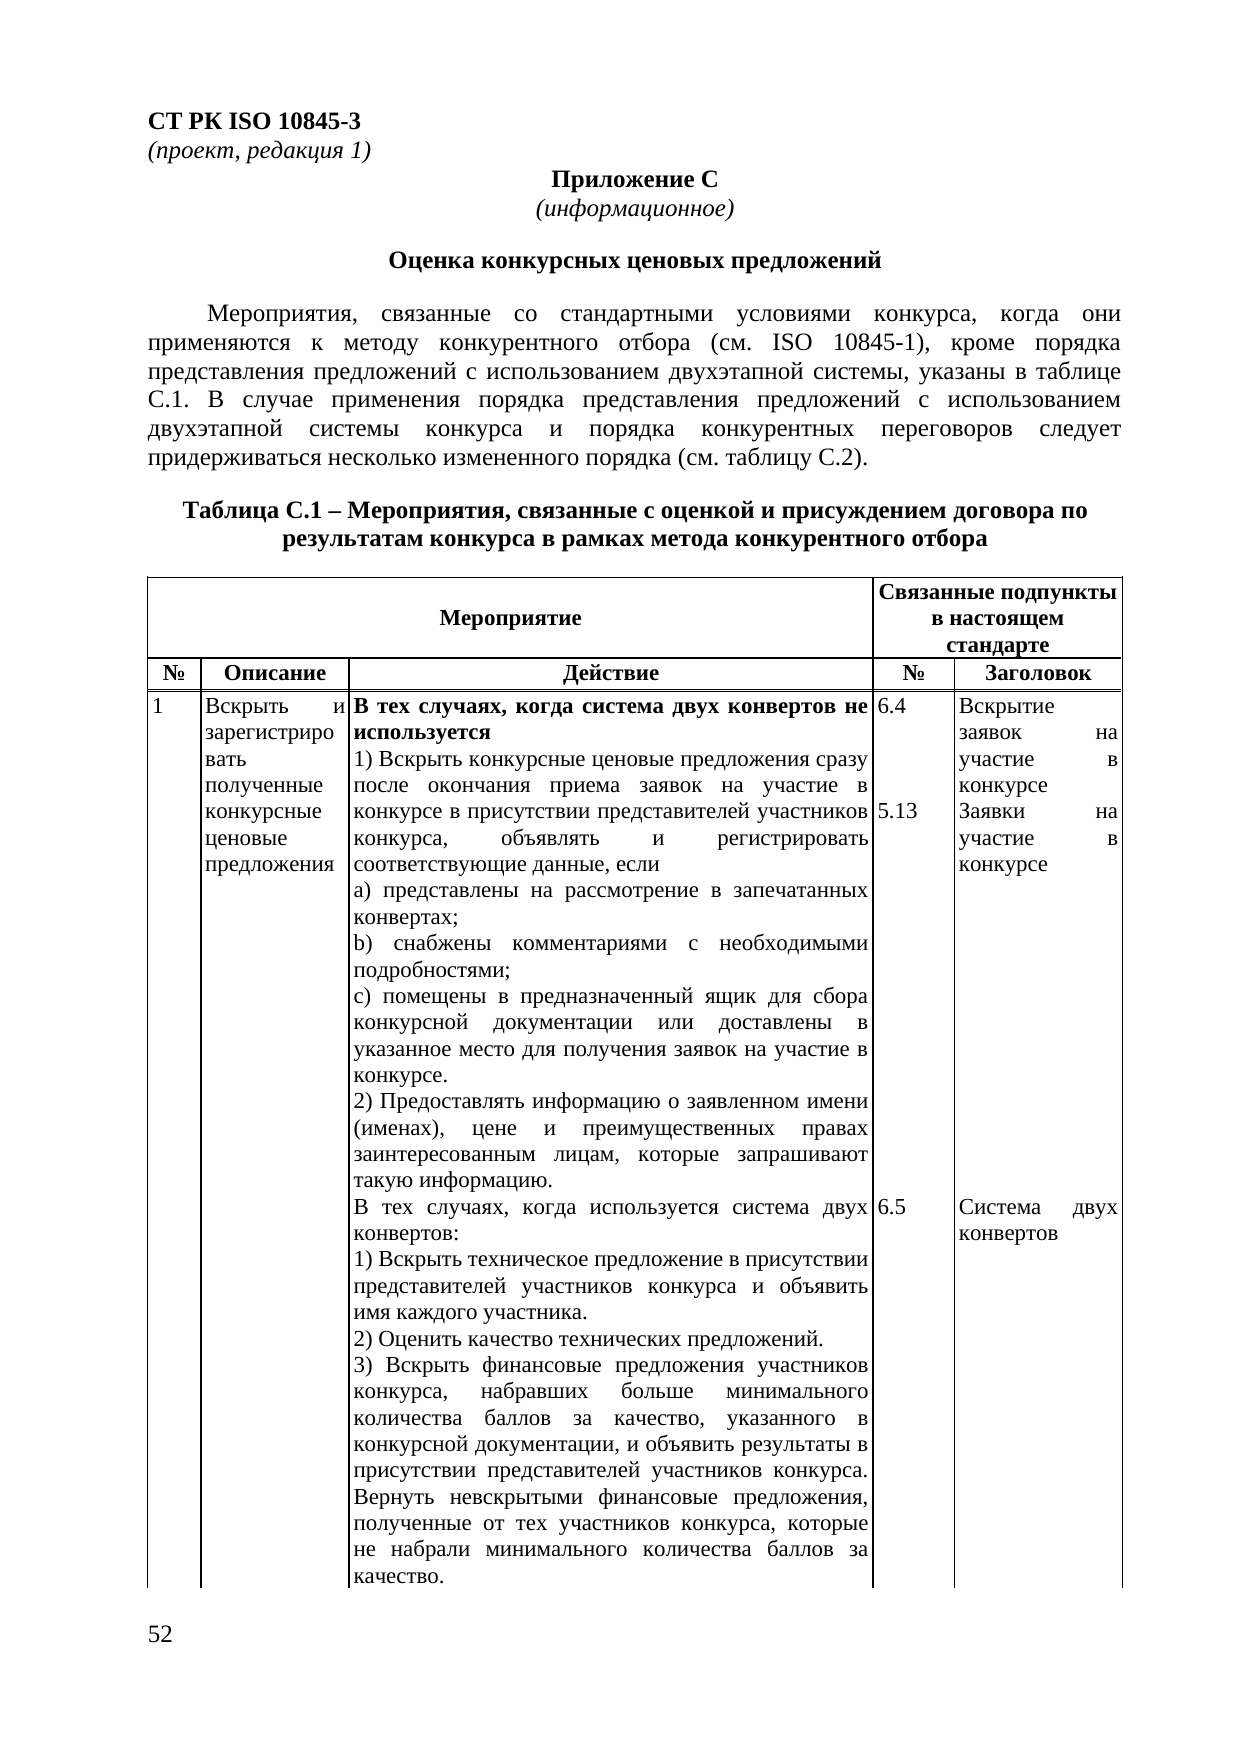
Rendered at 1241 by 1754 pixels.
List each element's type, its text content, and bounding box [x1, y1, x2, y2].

table_cell № [148, 659, 200, 689]
table_cell Вскрытие заявок на участие в конкурсе Заявки на участие в конкурсе [955, 689, 1122, 1193]
table_cell Заголовок [955, 657, 1122, 689]
table_header Связанные подпункты в настоящем стандарте [874, 578, 1122, 657]
table_cell Система двух конвертов [955, 1193, 1122, 1588]
table_cell Вскрыть и зарегистрировать полученные конкурсные ценовые предложения [202, 692, 348, 1588]
text Таблица C.1 – Мероприятия, связанные с оценкой и присуждением договора по результатам конкурса в рамках метода конкурентного отбора [148, 495, 1122, 552]
table_cell В тех случаях, когда система двух конвертов не используется 1) Вскрыть конкурсные ценовые предложения сразу после окончания приема заявок на участие в конкурсе в присутствии представителей участников конкурса, объявлять и регистрировать соответствующие данные, если a) представлены на рассмотрение в запечатанных конвертах; b) снабжены комментариями с необходимыми подробностями; c) помещены в предназначенный ящик для сбора конкурсной документации или доставлены в указанное место для получения заявок на участие в конкурсе. 2) Предоставлять информацию о заявленном имени (именах), цене и преимущественных правах заинтересованным лицам, которые запрашивают такую информацию. [350, 692, 872, 1193]
table_header Мероприятие [148, 578, 872, 657]
table_cell 6.5 [874, 1193, 954, 1588]
table_cell № [874, 659, 954, 689]
text Оценка конкурсных ценовых предложений [148, 245, 1122, 274]
table_cell 6.4 5.13 [874, 692, 954, 1193]
text Мероприятия, связанные со стандартными условиями конкурса, когда они применяются к методу конкурентного отбора (см. ISO 10845-1), кроме порядка представления предложений с использованием двухэтапной системы, указаны в таблице С.1. В случае применения порядка представления предложений с использованием двухэтапной системы конкурса и порядка конкурентных переговоров следует придерживаться несколько измененного порядка (см. таблицу С.2). [148, 298, 1122, 471]
text Приложение С [148, 164, 1122, 193]
table_cell 1 [148, 692, 200, 1588]
table_cell В тех случаях, когда используется система двух конвертов: 1) Вскрыть техническое предложение в присутствии представителей участников конкурса и объявить имя каждого участника. 2) Оценить качество технических предложений. 3) Вскрыть финансовые предложения участников конкурса, набравших больше минимального количества баллов за качество, указанного в конкурсной документации, и объявить результаты в присутствии представителей участников конкурса. Вернуть невскрытыми финансовые предложения, полученные от тех участников конкурса, которые не набрали минимального количества баллов за качество. [350, 1193, 872, 1588]
text (информационное) [148, 193, 1122, 221]
table_cell Описание [202, 659, 348, 689]
table_cell Действие [350, 659, 872, 689]
